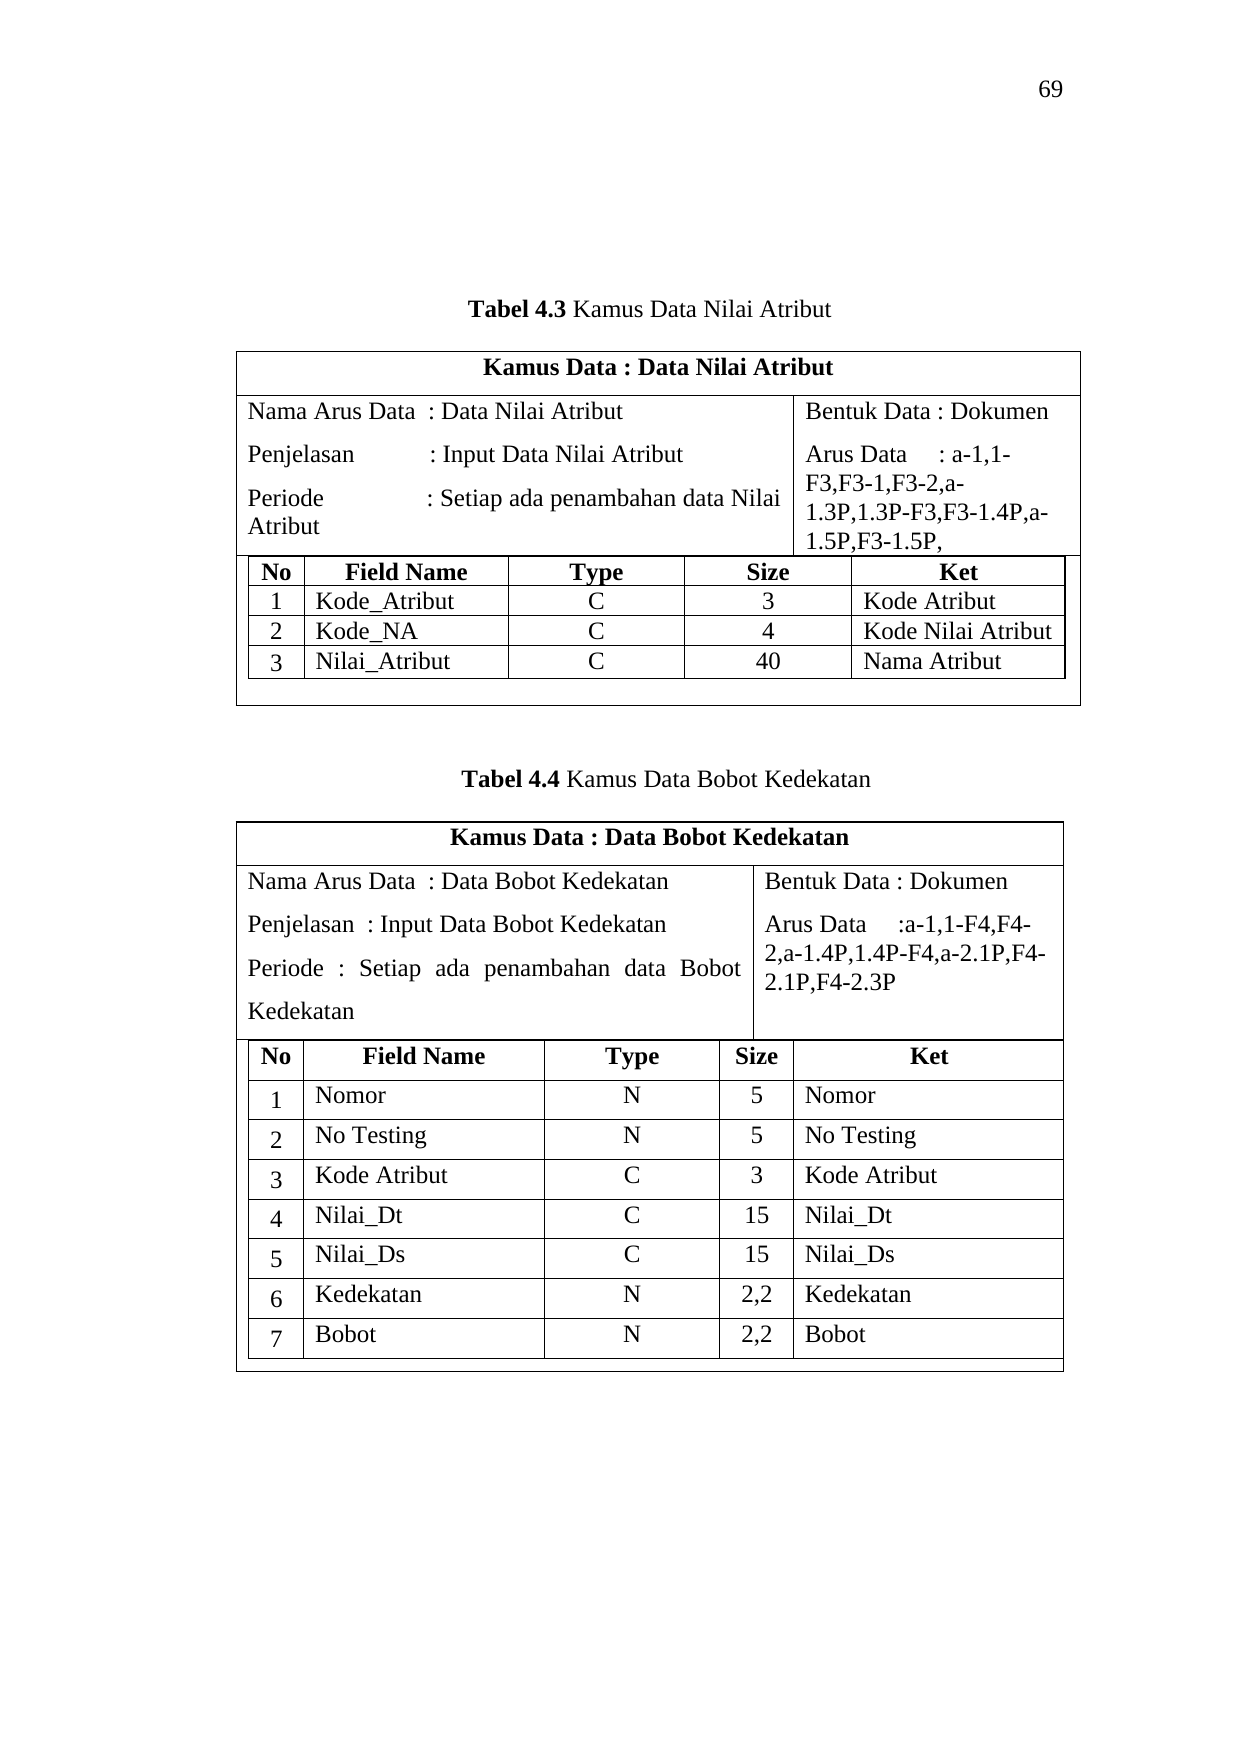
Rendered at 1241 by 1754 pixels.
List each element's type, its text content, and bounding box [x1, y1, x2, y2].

table_cell Bentuk Data : Dokumen Arus Data : a-1,1-F3,F3-1,F3-2,a-1.3P,1.3P-F3,F3-1.4P,a-1.5P,F3-1.5P, [794, 396, 1080, 554]
table_cell Bentuk Data : Dokumen Arus Data :a-1,1-F4,F4-2,a-1.4P,1.4P-F4,a-2.1P,F4-2.1P,F4-2.3P [754, 866, 1063, 1039]
table_cell [237, 1040, 1063, 1371]
table_header Kamus Data : Data Nilai Atribut [237, 352, 1080, 395]
text Tabel 4.4 Kamus Data Bobot Kedekatan [386, 764, 1063, 793]
table_cell Nama Arus Data : Data Nilai Atribut Penjelasan : Input Data Nilai Atribut Periode : Setiap ada penambahan data Nilai Atribut [237, 396, 793, 554]
table_header Kamus Data : Data Bobot Kedekatan [237, 823, 1063, 865]
table_cell Nama Arus Data : Data Bobot Kedekatan Penjelasan : Input Data Bobot Kedekatan Periode : Setiap ada penambahan data Bobot Kedekatan [237, 866, 753, 1039]
text Tabel 4.3 Kamus Data Nilai Atribut [236, 294, 1063, 322]
table_cell [237, 556, 1080, 705]
